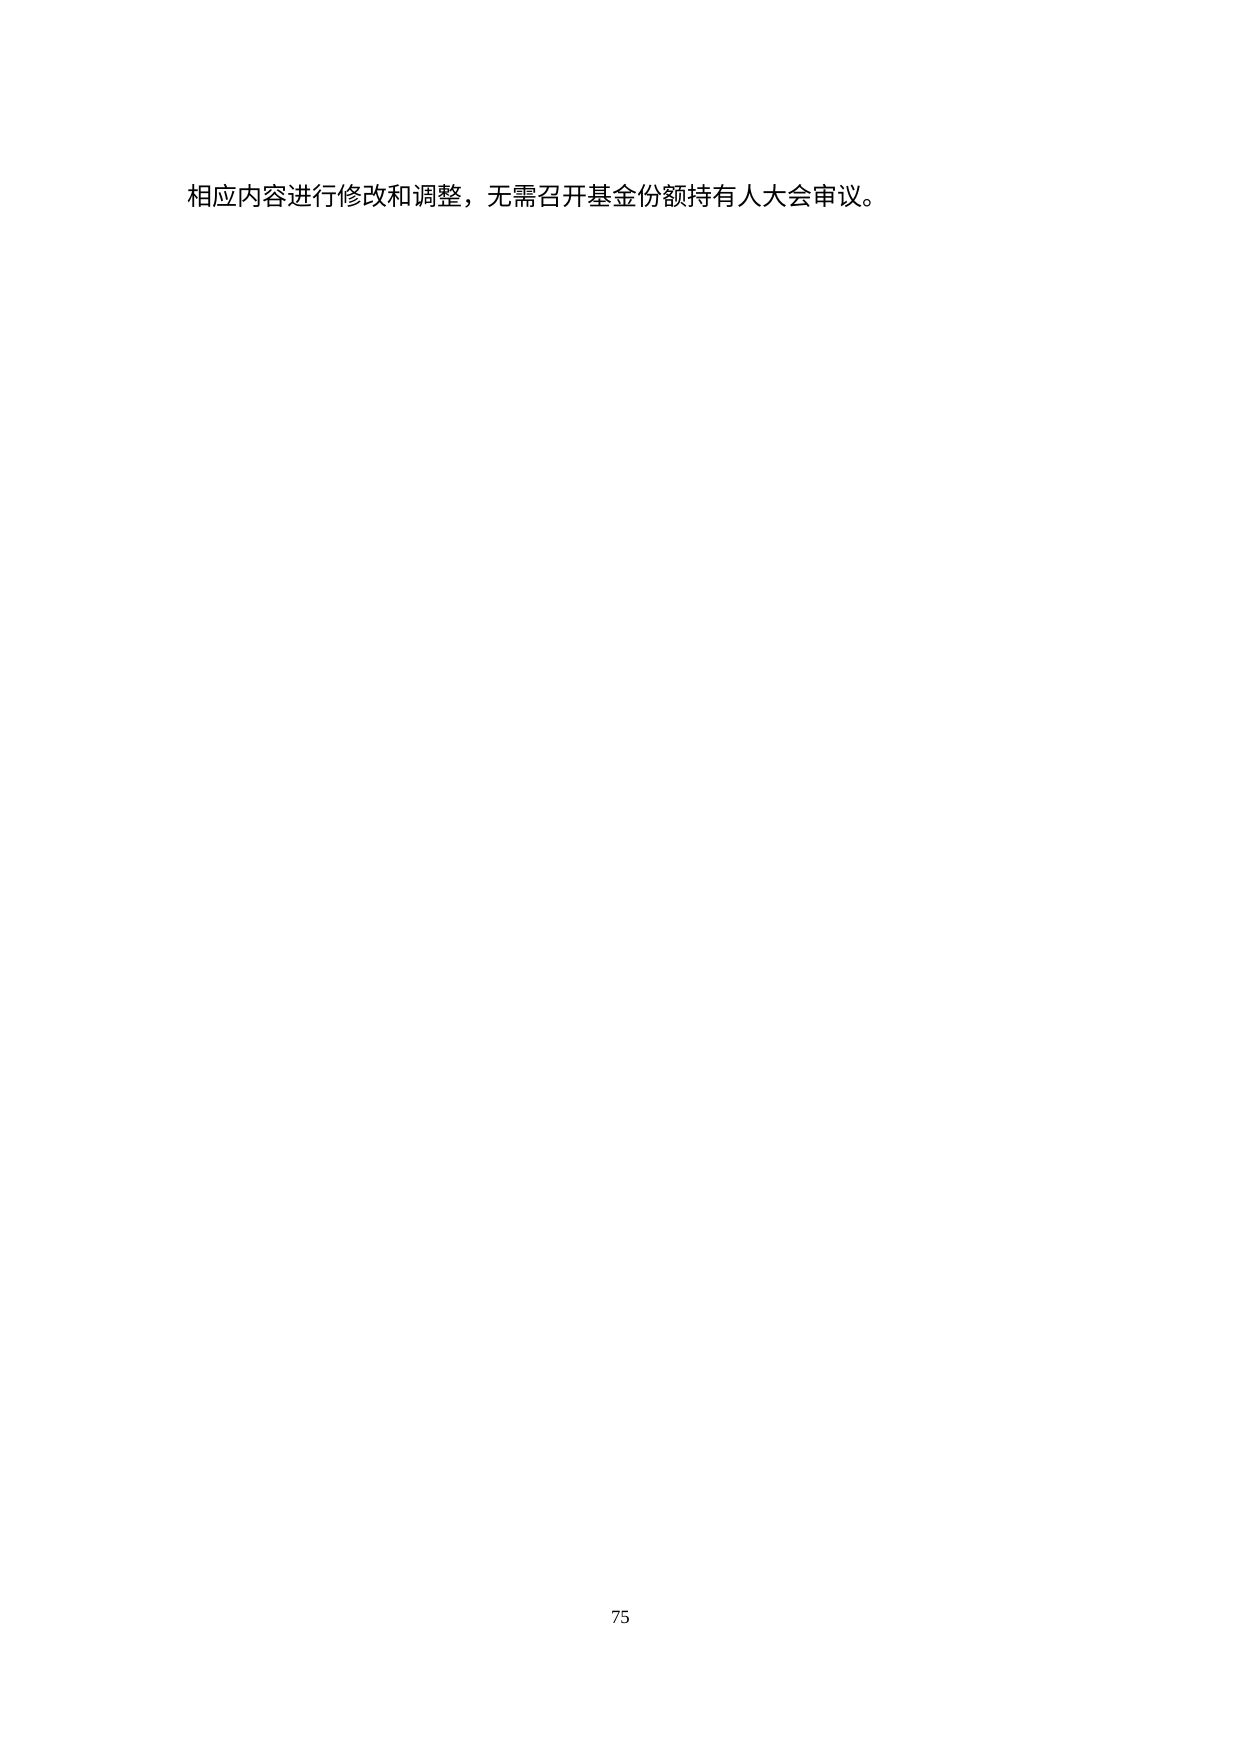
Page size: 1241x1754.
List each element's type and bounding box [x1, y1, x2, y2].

text [187, 162, 1053, 227]
